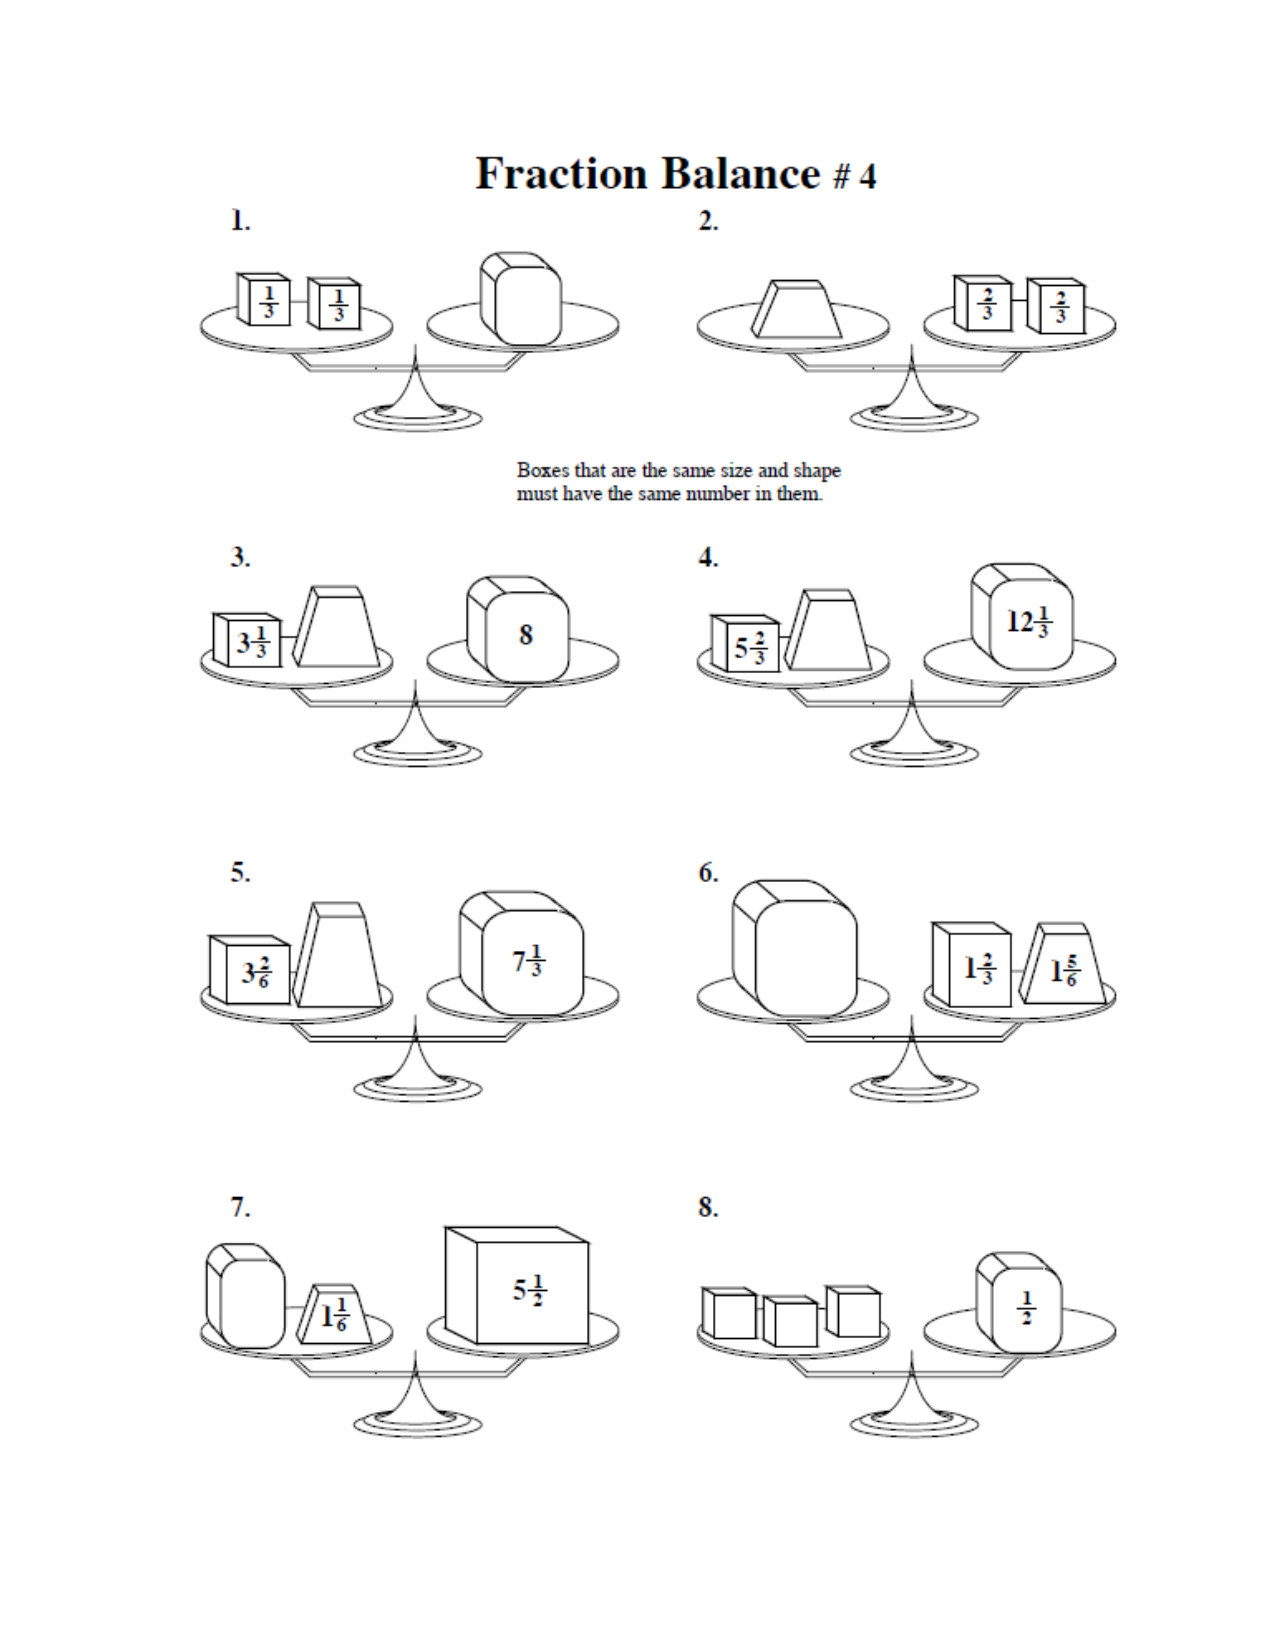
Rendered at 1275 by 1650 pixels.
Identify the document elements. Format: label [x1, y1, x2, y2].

picture [150, 150, 1158, 1501]
